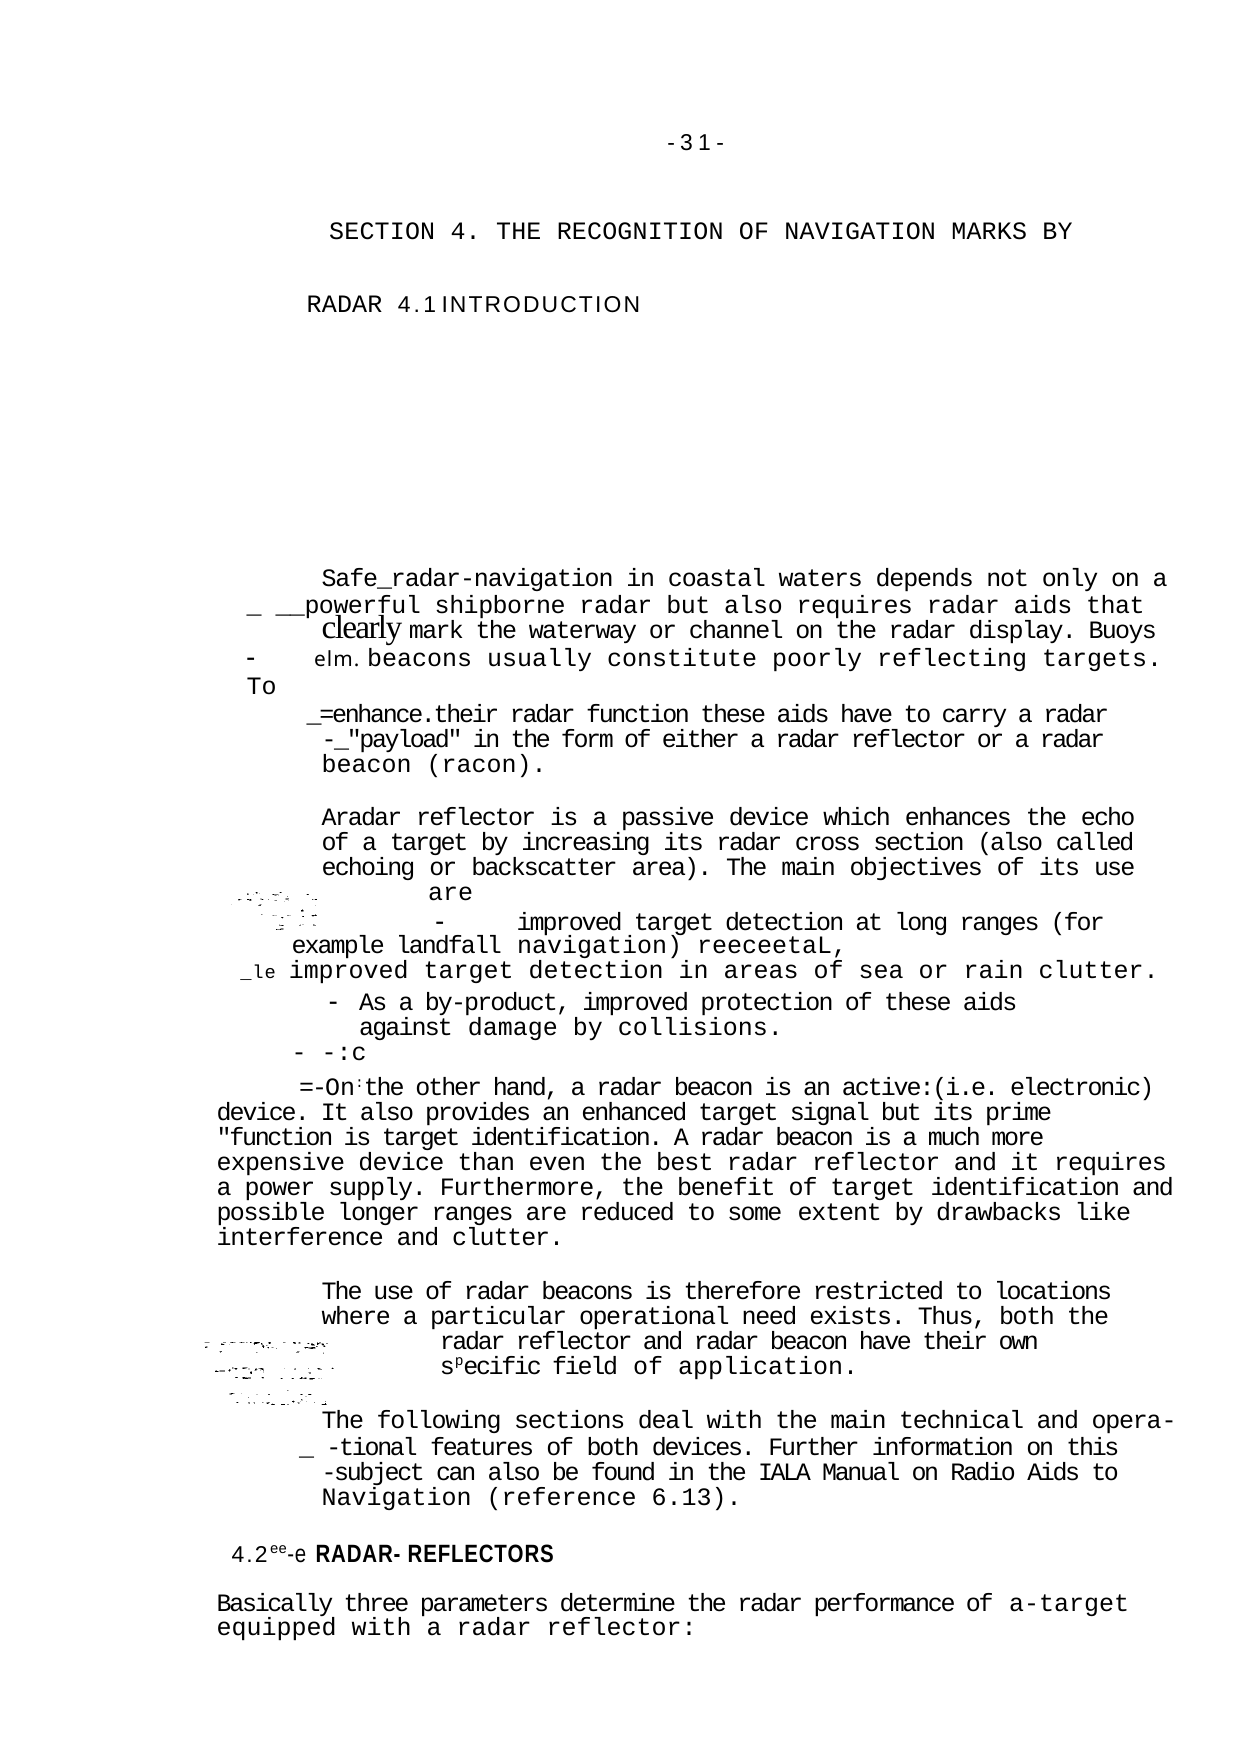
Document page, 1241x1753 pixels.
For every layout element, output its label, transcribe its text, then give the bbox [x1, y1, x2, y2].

list improved target detection at long ranges (for example landfall navigation) reeceetaL, [291, 913, 1160, 958]
text _ -tional features of both devices. Further information on this -subject can also be found in the IALA Manual on Radio Aids to Navigation (reference 6.13). [299, 1436, 1122, 1511]
text _le improved target detection in areas of sea or rain clutter. [216, 958, 1182, 986]
text 4.2ee-e RADAR- REFLECTORS [231, 1539, 1182, 1570]
text - -:c [291, 1040, 1182, 1068]
picture [204, 1342, 334, 1405]
text Safe_radar-navigation in coastal waters depends not only on a [321, 566, 1182, 594]
text Basically three parameters determine the radar performance of a-target equipped with a radar reflector: [216, 1592, 1130, 1640]
text SECTION 4. THE RECOGNITION OF NAVIGATION MARKS BY RADAR 4.1 INTRODUCTION [306, 175, 1107, 320]
list As a by-product, improved protection of these aids against damage by collisions. [329, 990, 1115, 1040]
text _ __powerful shipborne radar but also requires radar aids that clearly mark the waterway or channel on the radar display. Buoys [246, 594, 1175, 644]
text Aradar reflector is a passive device which enhances the echo of a target by increasing its radar cross section (also called echoing or backscatter area). The main objectives of its use are [321, 805, 1137, 905]
text =-On:the other hand, a radar beacon is an active:(i.e. electronic) device. It also provides an enhanced target signal but its prime "function is target identification. A radar beacon is a much more expensive device than even the best radar reflector and it requires a power supply. Furthermore, the benefit of target identification and possible longer ranges are reduced to some extent by drawbacks like interference and clutter. [216, 1076, 1175, 1251]
text _=enhance.their radar function these aids have to carry a radar -_"payload" in the form of either a radar reflector or a radar beacon (racon). [306, 702, 1122, 777]
picture [231, 892, 317, 930]
text The following sections deal with the main technical and opera- [321, 1407, 1182, 1436]
text The use of radar beacons is therefore restricted to locations where a particular operational need exists. Thus, both the radar reflector and radar beacon have their own specific field of application. [321, 1279, 1137, 1379]
list elm. beacons usually constitute poorly reflecting targets. To [246, 644, 1182, 702]
